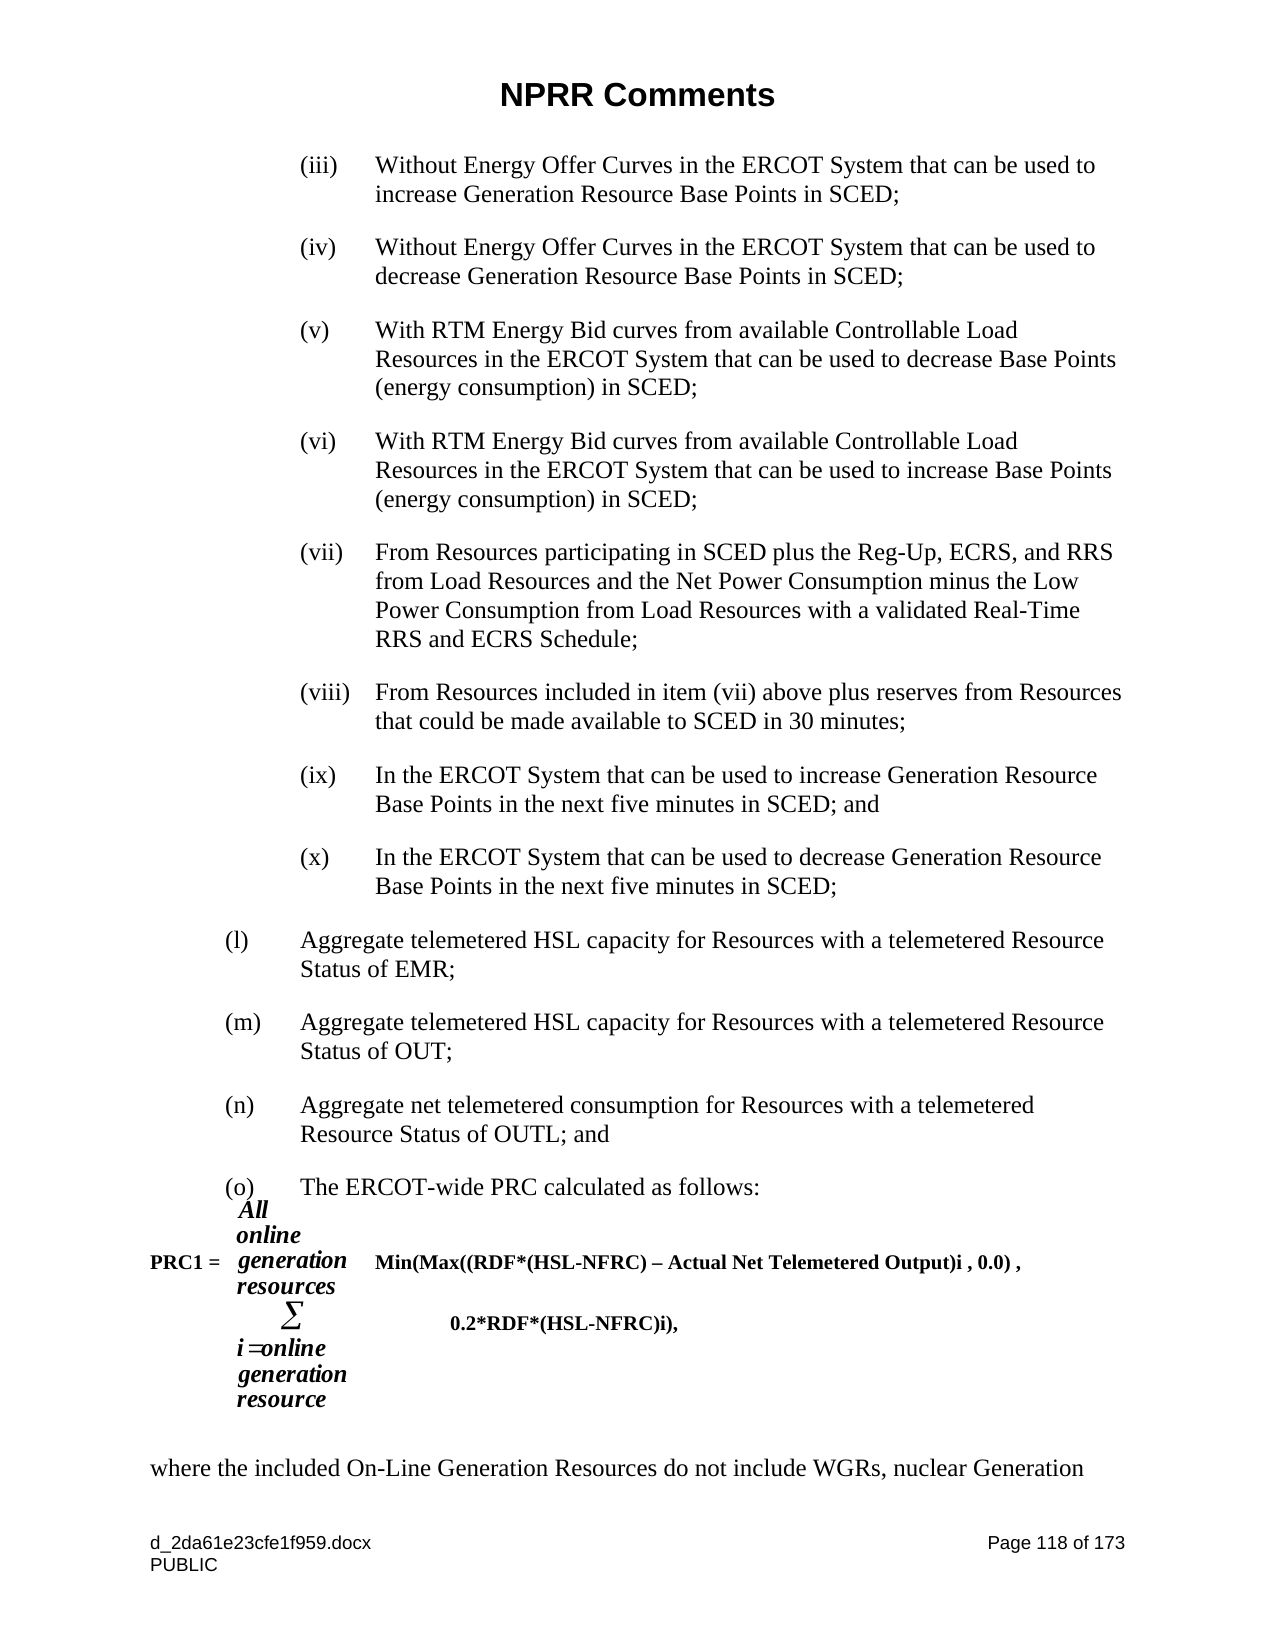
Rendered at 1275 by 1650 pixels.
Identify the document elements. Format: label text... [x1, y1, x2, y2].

text (iii) Without Energy Offer Curves in the ERCOT System that can be used to increase Generation Resource Base Points in SCED; [300, 150, 1125, 207]
text (vi) With RTM Energy Bid curves from available Controllable Load Resources in the ERCOT System that can be used to increase Base Points (energy consumption) in SCED; [300, 426, 1125, 512]
text where the included On-Line Generation Resources do not include WGRs, nuclear Generation [150, 1453, 1237, 1482]
text (ix) In the ERCOT System that can be used to increase Generation Resource Base Points in the next five minutes in SCED; and [300, 760, 1125, 817]
text (l) Aggregate telemetered HSL capacity for Resources with a telemetered Resource Status of EMR; [225, 925, 1125, 982]
text (o) The ERCOT-wide PRC calculated as follows: [225, 1172, 1125, 1201]
text (iv) Without Energy Offer Curves in the ERCOT System that can be used to decrease Generation Resource Base Points in SCED; [300, 232, 1125, 290]
text (vii) From Resources participating in SCED plus the Reg-Up, ECRS, and RRS from Load Resources and the Net Power Consumption minus the Low Power Consumption from Load Resources with a validated Real-Time RRS and ECRS Schedule; [300, 537, 1125, 652]
text (x) In the ERCOT System that can be used to decrease Generation Resource Base Points in the next five minutes in SCED; [300, 842, 1125, 900]
text PRC1 = Min(Max((RDF*(HSL-NFRC) – Actual Net Telemetered Output)i , 0.0) , 0.2*RDF*(HSL-NFRC)i), [150, 1250, 1125, 1371]
text (v) With RTM Energy Bid curves from available Controllable Load Resources in the ERCOT System that can be used to decrease Base Points (energy consumption) in SCED; [300, 315, 1125, 401]
text (viii) From Resources included in item (vii) above plus reserves from Resources that could be made available to SCED in 30 minutes; [300, 677, 1125, 735]
text (m) Aggregate telemetered HSL capacity for Resources with a telemetered Resource Status of OUT; [225, 1007, 1125, 1065]
text (n) Aggregate net telemetered consumption for Resources with a telemetered Resource Status of OUTL; and [225, 1090, 1125, 1147]
